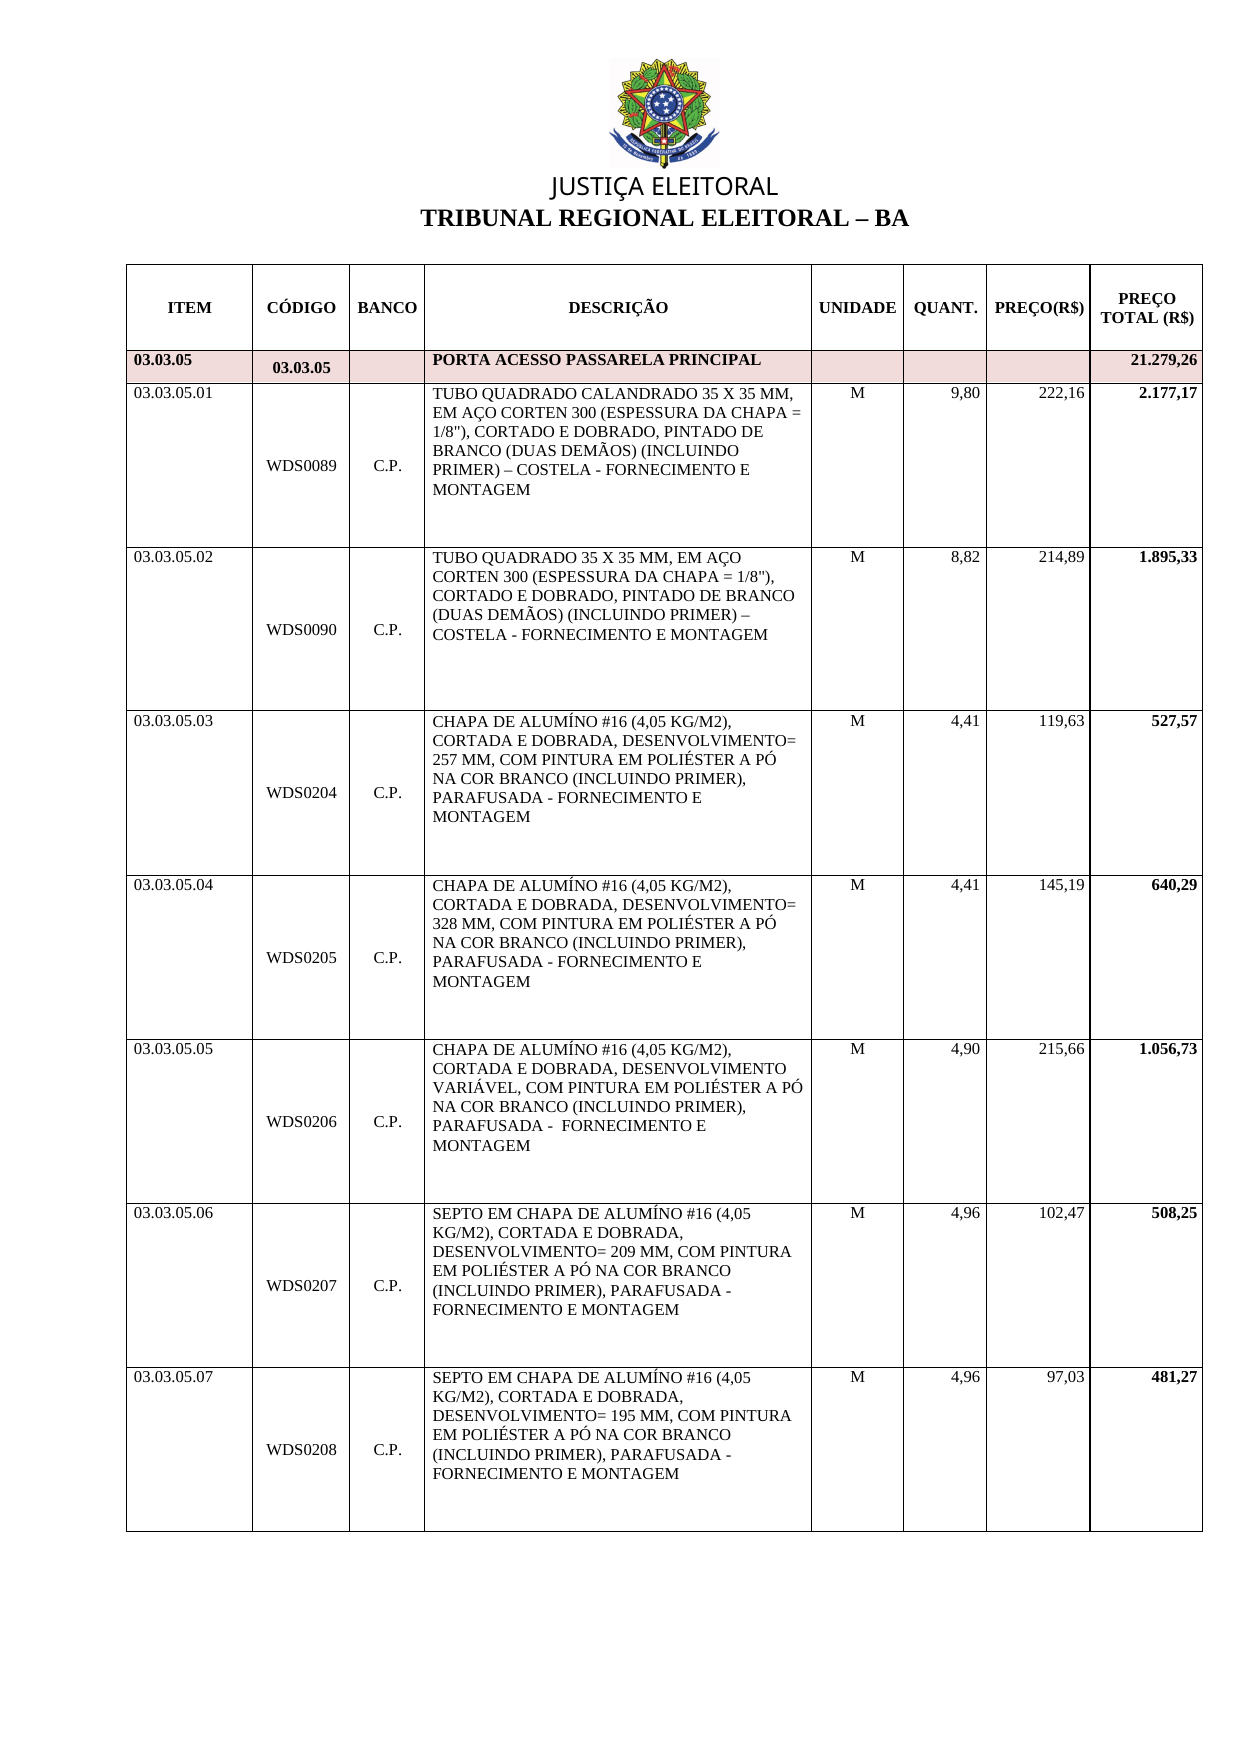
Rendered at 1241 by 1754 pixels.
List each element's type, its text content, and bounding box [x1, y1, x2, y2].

table_header CÓDIGO [253, 265, 349, 350]
table_cell 2.177,17 [1091, 384, 1202, 547]
table_cell WDS0207 [253, 1204, 349, 1367]
table_cell WDS0208 [253, 1368, 349, 1531]
table_cell M [812, 1204, 903, 1367]
table_cell M [812, 1040, 903, 1203]
table_cell CHAPA DE ALUMÍNO #16 (4,05 KG/M2), CORTADA E DOBRADA, DESENVOLVIMENTO VARIÁVEL, COM PINTURA EM POLIÉSTER A PÓ NA COR BRANCO (INCLUINDO PRIMER), PARAFUSADA - FORNECIMENTO E MONTAGEM [425, 1040, 811, 1203]
table_header BANCO [350, 265, 424, 350]
table_cell WDS0206 [253, 1040, 349, 1203]
table_cell 03.03.05.01 [127, 384, 252, 547]
table_cell 1.895,33 [1091, 548, 1202, 710]
table_cell C.P. [350, 876, 424, 1038]
table_cell SEPTO EM CHAPA DE ALUMÍNO #16 (4,05 KG/M2), CORTADA E DOBRADA, DESENVOLVIMENTO= 195 MM, COM PINTURA EM POLIÉSTER A PÓ NA COR BRANCO (INCLUINDO PRIMER), PARAFUSADA - FORNECIMENTO E MONTAGEM [425, 1368, 811, 1531]
table_cell WDS0204 [253, 711, 349, 874]
table_cell 508,25 [1091, 1204, 1202, 1367]
table_header DESCRIÇÃO [425, 265, 811, 350]
table_cell C.P. [350, 1368, 424, 1531]
table_header ITEM [127, 265, 252, 350]
table_cell 03.03.05.04 [127, 876, 252, 1038]
table_cell 145,19 [987, 876, 1089, 1038]
table_cell [904, 351, 986, 382]
table_cell WDS0090 [253, 548, 349, 710]
table_cell M [812, 548, 903, 710]
table_cell 03.03.05.03 [127, 711, 252, 874]
table_cell 03.03.05.02 [127, 548, 252, 710]
table_cell 214,89 [987, 548, 1089, 710]
table_cell M [812, 876, 903, 1038]
table_header QUANT. [904, 265, 986, 350]
table_header PREÇO TOTAL (R$) [1091, 265, 1202, 350]
table_cell C.P. [350, 548, 424, 710]
table_cell WDS0205 [253, 876, 349, 1038]
table_cell 481,27 [1091, 1368, 1202, 1531]
table_cell 03.03.05.05 [127, 1040, 252, 1203]
table_cell C.P. [350, 1204, 424, 1367]
table_cell SEPTO EM CHAPA DE ALUMÍNO #16 (4,05 KG/M2), CORTADA E DOBRADA, DESENVOLVIMENTO= 209 MM, COM PINTURA EM POLIÉSTER A PÓ NA COR BRANCO (INCLUINDO PRIMER), PARAFUSADA - FORNECIMENTO E MONTAGEM [425, 1204, 811, 1367]
table_cell 4,41 [904, 876, 986, 1038]
table_cell 222,16 [987, 384, 1089, 547]
table_cell 4,41 [904, 711, 986, 874]
table_cell TUBO QUADRADO 35 X 35 MM, EM AÇO CORTEN 300 (ESPESSURA DA CHAPA = 1/8"), CORTADO E DOBRADO, PINTADO DE BRANCO (DUAS DEMÃOS) (INCLUINDO PRIMER) – COSTELA - FORNECIMENTO E MONTAGEM [425, 548, 811, 710]
table_cell 119,63 [987, 711, 1089, 874]
table_cell M [812, 1368, 903, 1531]
table_cell C.P. [350, 384, 424, 547]
table_cell M [812, 384, 903, 547]
table_cell 4,90 [904, 1040, 986, 1203]
table_cell TUBO QUADRADO CALANDRADO 35 X 35 MM, EM AÇO CORTEN 300 (ESPESSURA DA CHAPA = 1/8"), CORTADO E DOBRADO, PINTADO DE BRANCO (DUAS DEMÃOS) (INCLUINDO PRIMER) – COSTELA - FORNECIMENTO E MONTAGEM [425, 384, 811, 547]
table_cell C.P. [350, 1040, 424, 1203]
table_header PREÇO(R$) [987, 265, 1089, 350]
table_cell 97,03 [987, 1368, 1089, 1531]
table_cell CHAPA DE ALUMÍNO #16 (4,05 KG/M2), CORTADA E DOBRADA, DESENVOLVIMENTO= 257 MM, COM PINTURA EM POLIÉSTER A PÓ NA COR BRANCO (INCLUINDO PRIMER), PARAFUSADA - FORNECIMENTO E MONTAGEM [425, 711, 811, 874]
table_cell 03.03.05.06 [127, 1204, 252, 1367]
table_cell PORTA ACESSO PASSARELA PRINCIPAL [425, 351, 811, 382]
table_cell WDS0089 [253, 384, 349, 547]
table_header UNIDADE [812, 265, 903, 350]
table_cell [812, 351, 903, 382]
table_cell 4,96 [904, 1204, 986, 1367]
table_cell [987, 351, 1089, 382]
table_cell 03.03.05 [253, 351, 349, 382]
table_cell 03.03.05.07 [127, 1368, 252, 1531]
table_cell 640,29 [1091, 876, 1202, 1038]
table_cell M [812, 711, 903, 874]
table_cell 1.056,73 [1091, 1040, 1202, 1203]
table_cell 21.279,26 [1091, 351, 1202, 382]
table_cell 102,47 [987, 1204, 1089, 1367]
picture [609, 58, 720, 169]
table_cell 215,66 [987, 1040, 1089, 1203]
table_cell [350, 351, 424, 382]
table_cell 9,80 [904, 384, 986, 547]
table_cell 8,82 [904, 548, 986, 710]
table_cell C.P. [350, 711, 424, 874]
table_cell 03.03.05 [127, 351, 252, 382]
table_cell CHAPA DE ALUMÍNO #16 (4,05 KG/M2), CORTADA E DOBRADA, DESENVOLVIMENTO= 328 MM, COM PINTURA EM POLIÉSTER A PÓ NA COR BRANCO (INCLUINDO PRIMER), PARAFUSADA - FORNECIMENTO E MONTAGEM [425, 876, 811, 1038]
table_cell 527,57 [1091, 711, 1202, 874]
table_cell 4,96 [904, 1368, 986, 1531]
